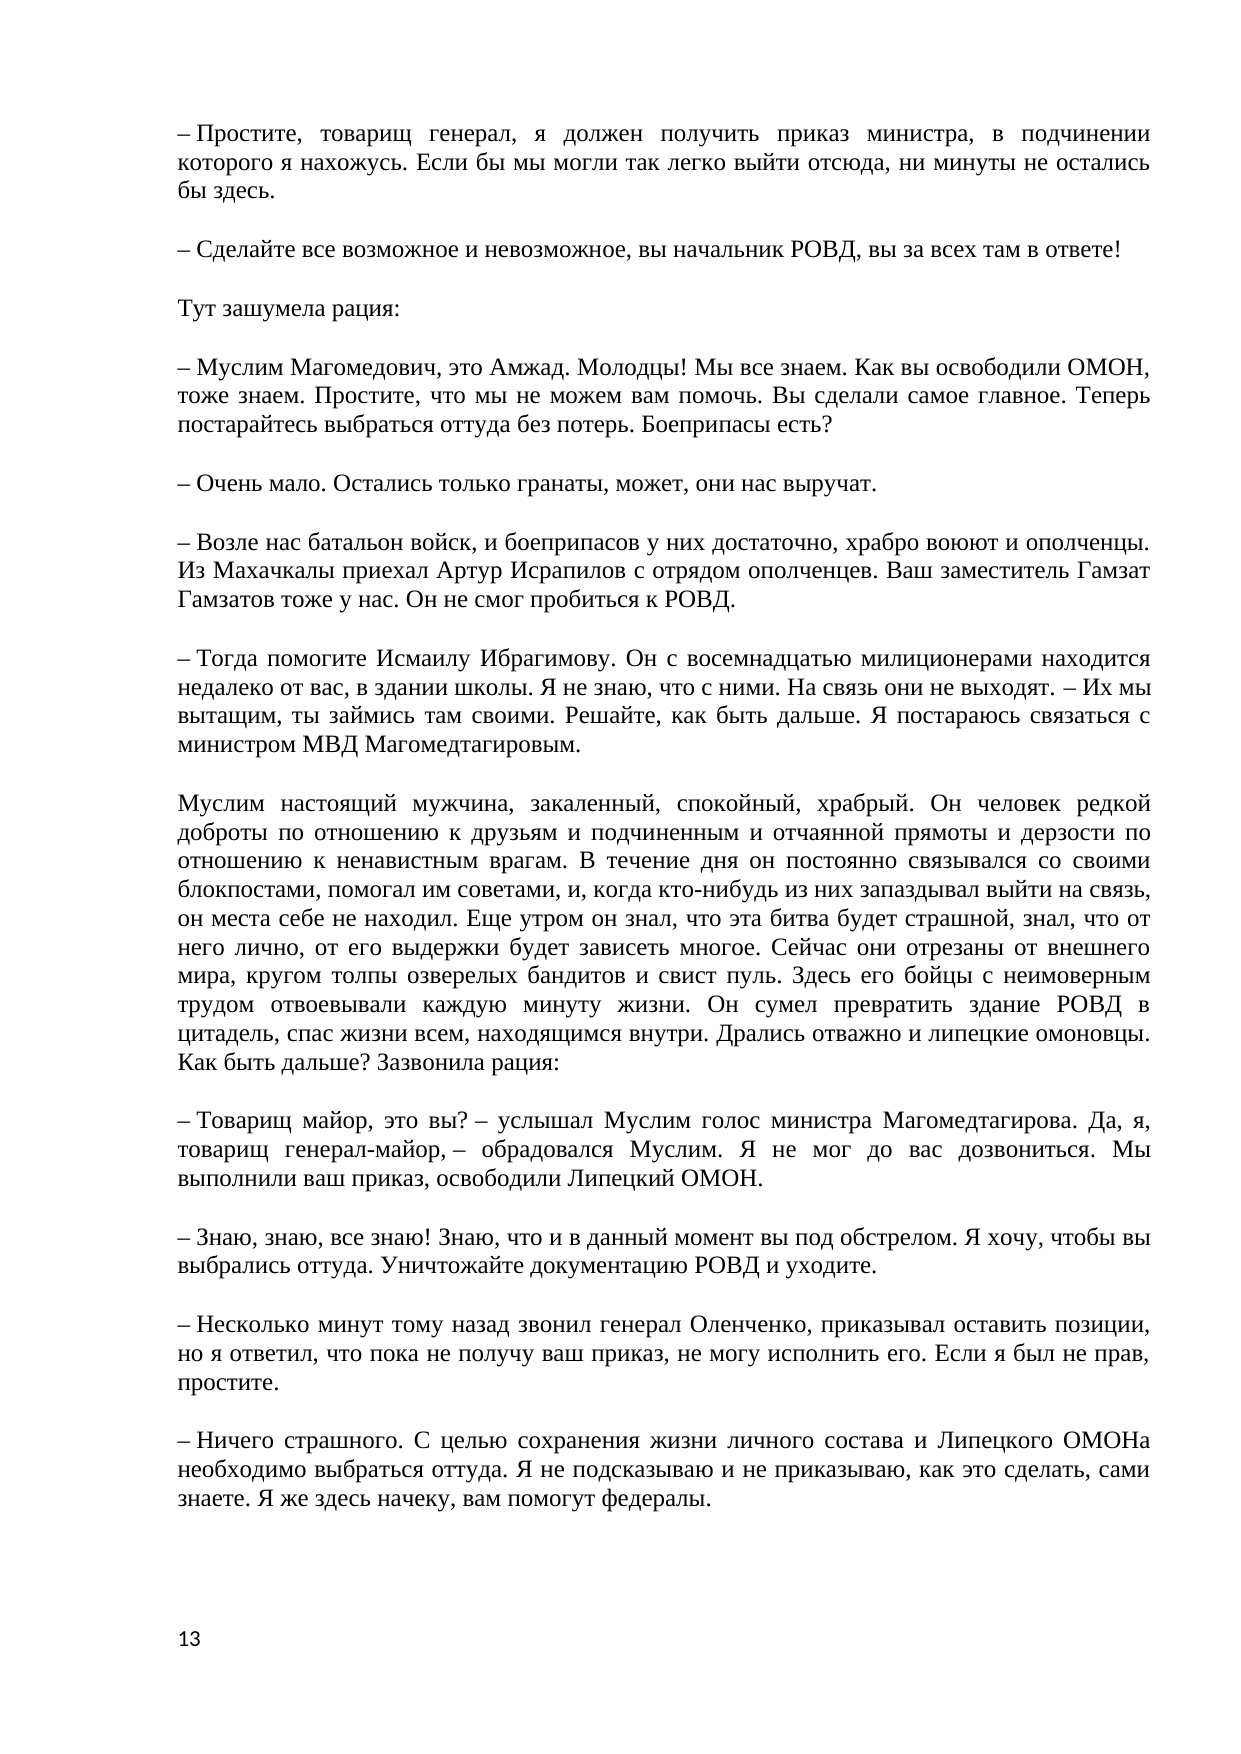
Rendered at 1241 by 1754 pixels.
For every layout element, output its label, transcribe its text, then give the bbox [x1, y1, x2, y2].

text – Муслим Магомедович, это Амжад. Молодцы! Мы все знаем. Как вы освободили ОМОН, тоже знаем. Простите, что мы не можем вам помочь. Вы сделали самое главное. Теперь постарайтесь выбраться оттуда без потерь. Боеприпасы есть? [177, 352, 1152, 438]
text – Знаю, знаю, все знаю! Знаю, что и в данный момент вы под обстрелом. Я хочу, чтобы вы выбрались оттуда. Уничтожайте документацию РОВД и уходите. [177, 1222, 1152, 1279]
text – Очень мало. Остались только гранаты, может, они нас выручат. [177, 468, 1152, 497]
text – Товарищ майор, это вы? – услышал Муслим голос министра Магомедтагирова. Да, я, товарищ генерал-майор, – обрадовался Муслим. Я не мог до вас дозвониться. Мы выполнили ваш приказ, освободили Липецкий ОМОН. [177, 1106, 1152, 1192]
text – Ничего страшного. С целью сохранения жизни личного состава и Липецкого ОМОНа необходимо выбраться оттуда. Я не подсказываю и не приказываю, как это сделать, сами знаете. Я же здесь начеку, вам помогут федералы. [177, 1426, 1152, 1512]
text – Несколько минут тому назад звонил генерал Оленченко, приказывал оставить позиции, но я ответил, что пока не получу ваш приказ, не могу исполнить его. Если я был не прав, простите. [177, 1309, 1152, 1396]
text Тут зашумела рация: [177, 293, 1152, 322]
text – Сделайте все возможное и невозможное, вы начальник РОВД, вы за всех там в ответе! [177, 234, 1152, 263]
text – Возле нас батальон войск, и боеприпасов у них достаточно, храбро воюют и ополченцы. Из Махачкалы приехал Артур Исрапилов с отрядом ополченцев. Ваш заместитель Гамзат Гамзатов тоже у нас. Он не смог пробиться к РОВД. [177, 527, 1152, 613]
text – Простите, товарищ генерал, я должен получить приказ министра, в подчинении которого я нахожусь. Если бы мы могли так легко выйти отсюда, ни минуты не остались бы здесь. [177, 118, 1152, 204]
text – Тогда помогите Исмаилу Ибрагимову. Он с восемнадцатью милиционерами находится недалеко от вас, в здании школы. Я не знаю, что с ними. На связь они не выходят. – Их мы вытащим, ты займись там своими. Решайте, как быть дальше. Я постараюсь связаться с министром МВД Магомедтагировым. [177, 643, 1152, 758]
text Муслим настоящий мужчина, закаленный, спокойный, храбрый. Он человек редкой доброты по отношению к друзьям и подчиненным и отчаянной прямоты и дерзости по отношению к ненавистным врагам. В течение дня он постоянно связывался со своими блокпостами, помогал им советами, и, когда кто-нибудь из них запаздывал выйти на связь, он места себе не находил. Еще утром он знал, что эта битва будет страшной, знал, что от него лично, от его выдержки будет зависеть многое. Сейчас они отрезаны от внешнего мира, кругом толпы озверелых бандитов и свист пуль. Здесь его бойцы с неимоверным трудом отвоевывали каждую минуту жизни. Он сумел превратить здание РОВД в цитадель, спас жизни всем, находящимся внутри. Дрались отважно и липецкие омоновцы. Как быть дальше? Зазвонила рация: [177, 788, 1152, 1076]
